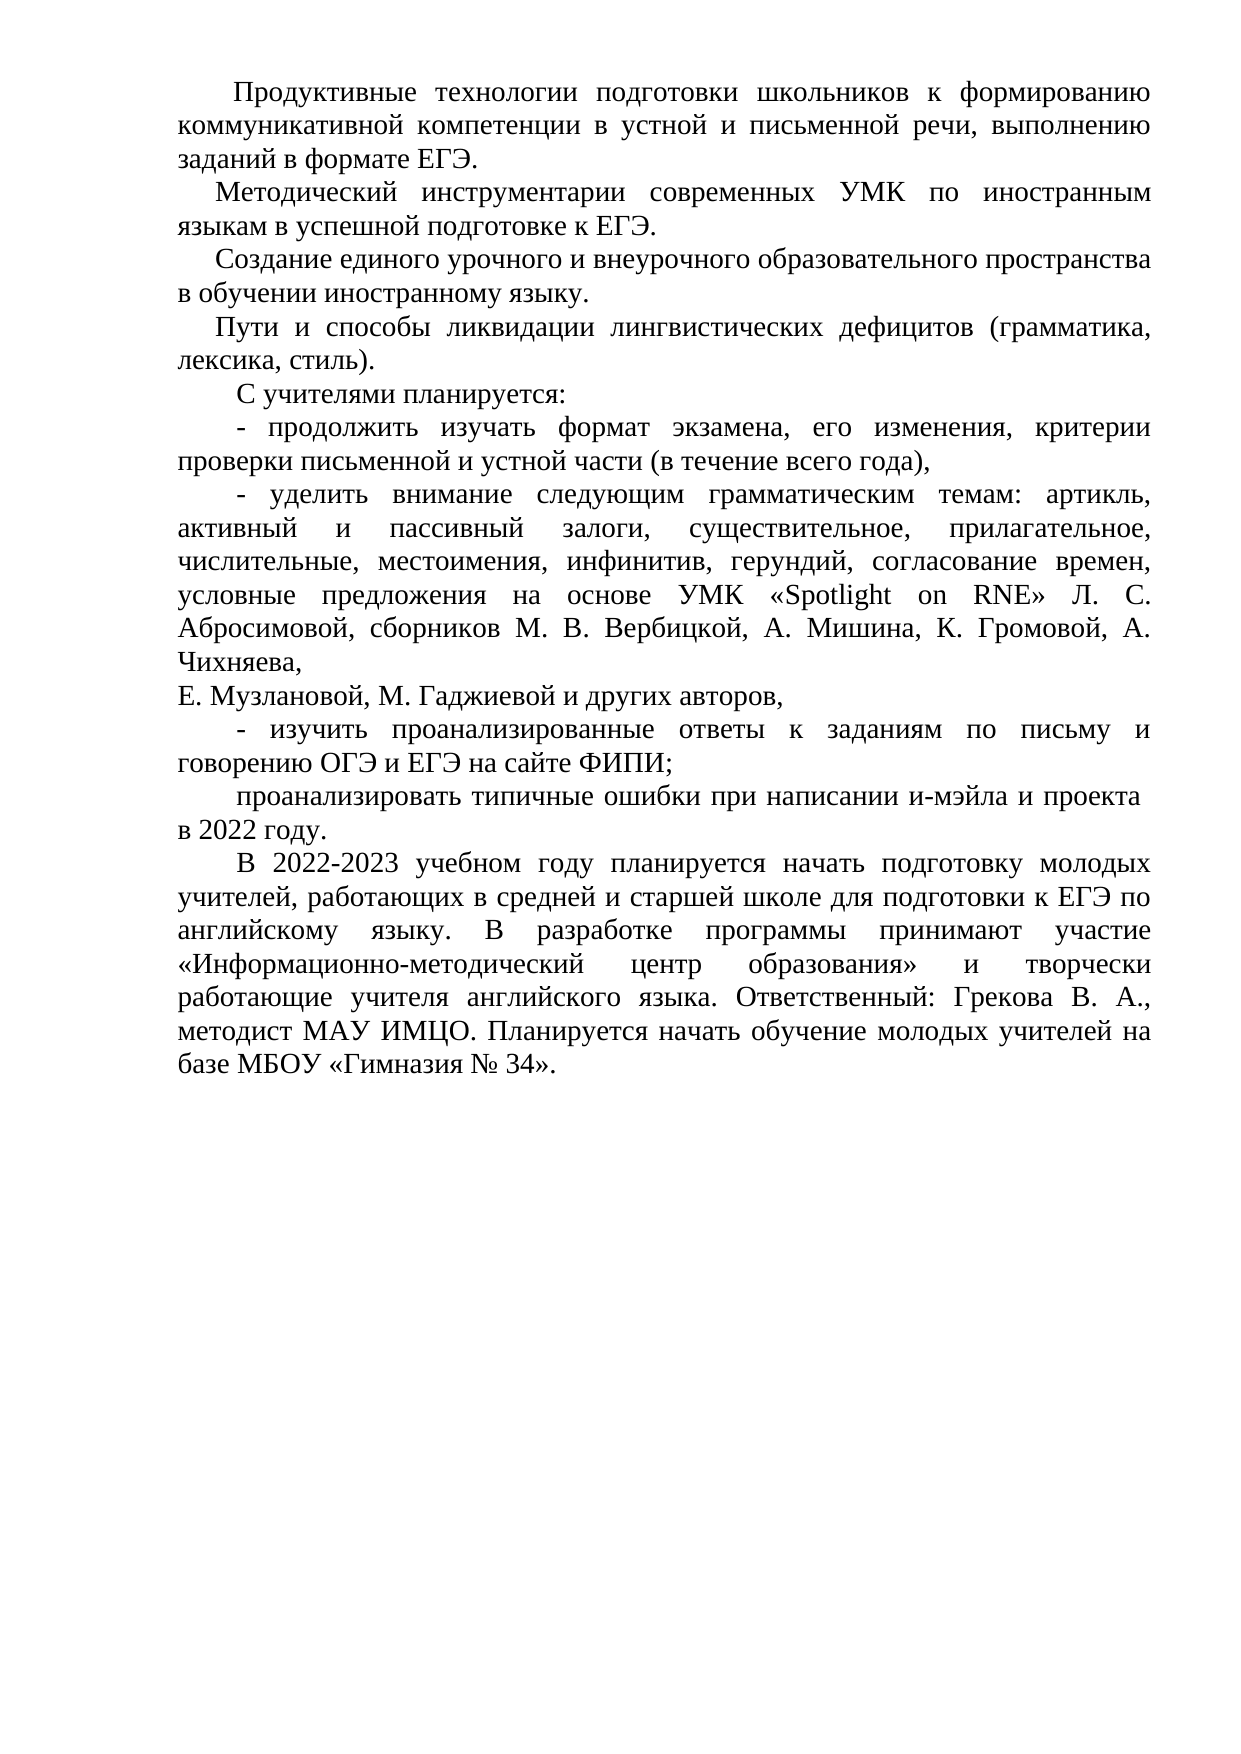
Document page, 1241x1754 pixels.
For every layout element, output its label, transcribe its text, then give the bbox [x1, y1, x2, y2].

text Пути и способы ликвидации лингвистических дефицитов (грамматика, лексика, стиль). [177, 309, 1152, 376]
list - уделить внимание следующим грамматическим темам: артикль, активный и пассивный залоги, существительное, прилагательное, числительные, местоимения, инфинитив, герундий, согласование времен, условные предложения на основе УМК «Spotlight on RNE» Л. С. Абросимовой, сборников М. В. Вербицкой, А. Мишина, К. Громовой, А. Чихняева, Е. Музлановой, М. Гаджиевой и других авторов, [177, 476, 1152, 711]
list С учителями планируется: [177, 376, 1152, 409]
text Создание единого урочного и внеурочного образовательного пространства в обучении иностранному языку. [177, 242, 1152, 309]
list проанализировать типичные ошибки при написании и-мэйла и проекта в 2022 году. [177, 778, 1152, 845]
text В 2022-2023 учебном году планируется начать подготовку молодых учителей, работающих в средней и старшей школе для подготовки к ЕГЭ по английскому языку. В разработке программы принимают участие «Информационно-методический центр образования» и творчески работающие учителя английского языка. Ответственный: Грекова В. А., методист МАУ ИМЦО. Планируется начать обучение молодых учителей на базе МБОУ «Гимназия № 34». [177, 845, 1152, 1080]
list - изучить проанализированные ответы к заданиям по письму и говорению ОГЭ и ЕГЭ на сайте ФИПИ; [177, 711, 1152, 778]
text Продуктивные технологии подготовки школьников к формированию коммуникативной компетенции в устной и письменной речи, выполнению заданий в формате ЕГЭ. [177, 74, 1152, 174]
text Методический инструментарии современных УМК по иностранным языкам в успешной подготовке к ЕГЭ. [177, 174, 1152, 242]
list - продолжить изучать формат экзамена, его изменения, критерии проверки письменной и устной части (в течение всего года), [177, 409, 1152, 476]
